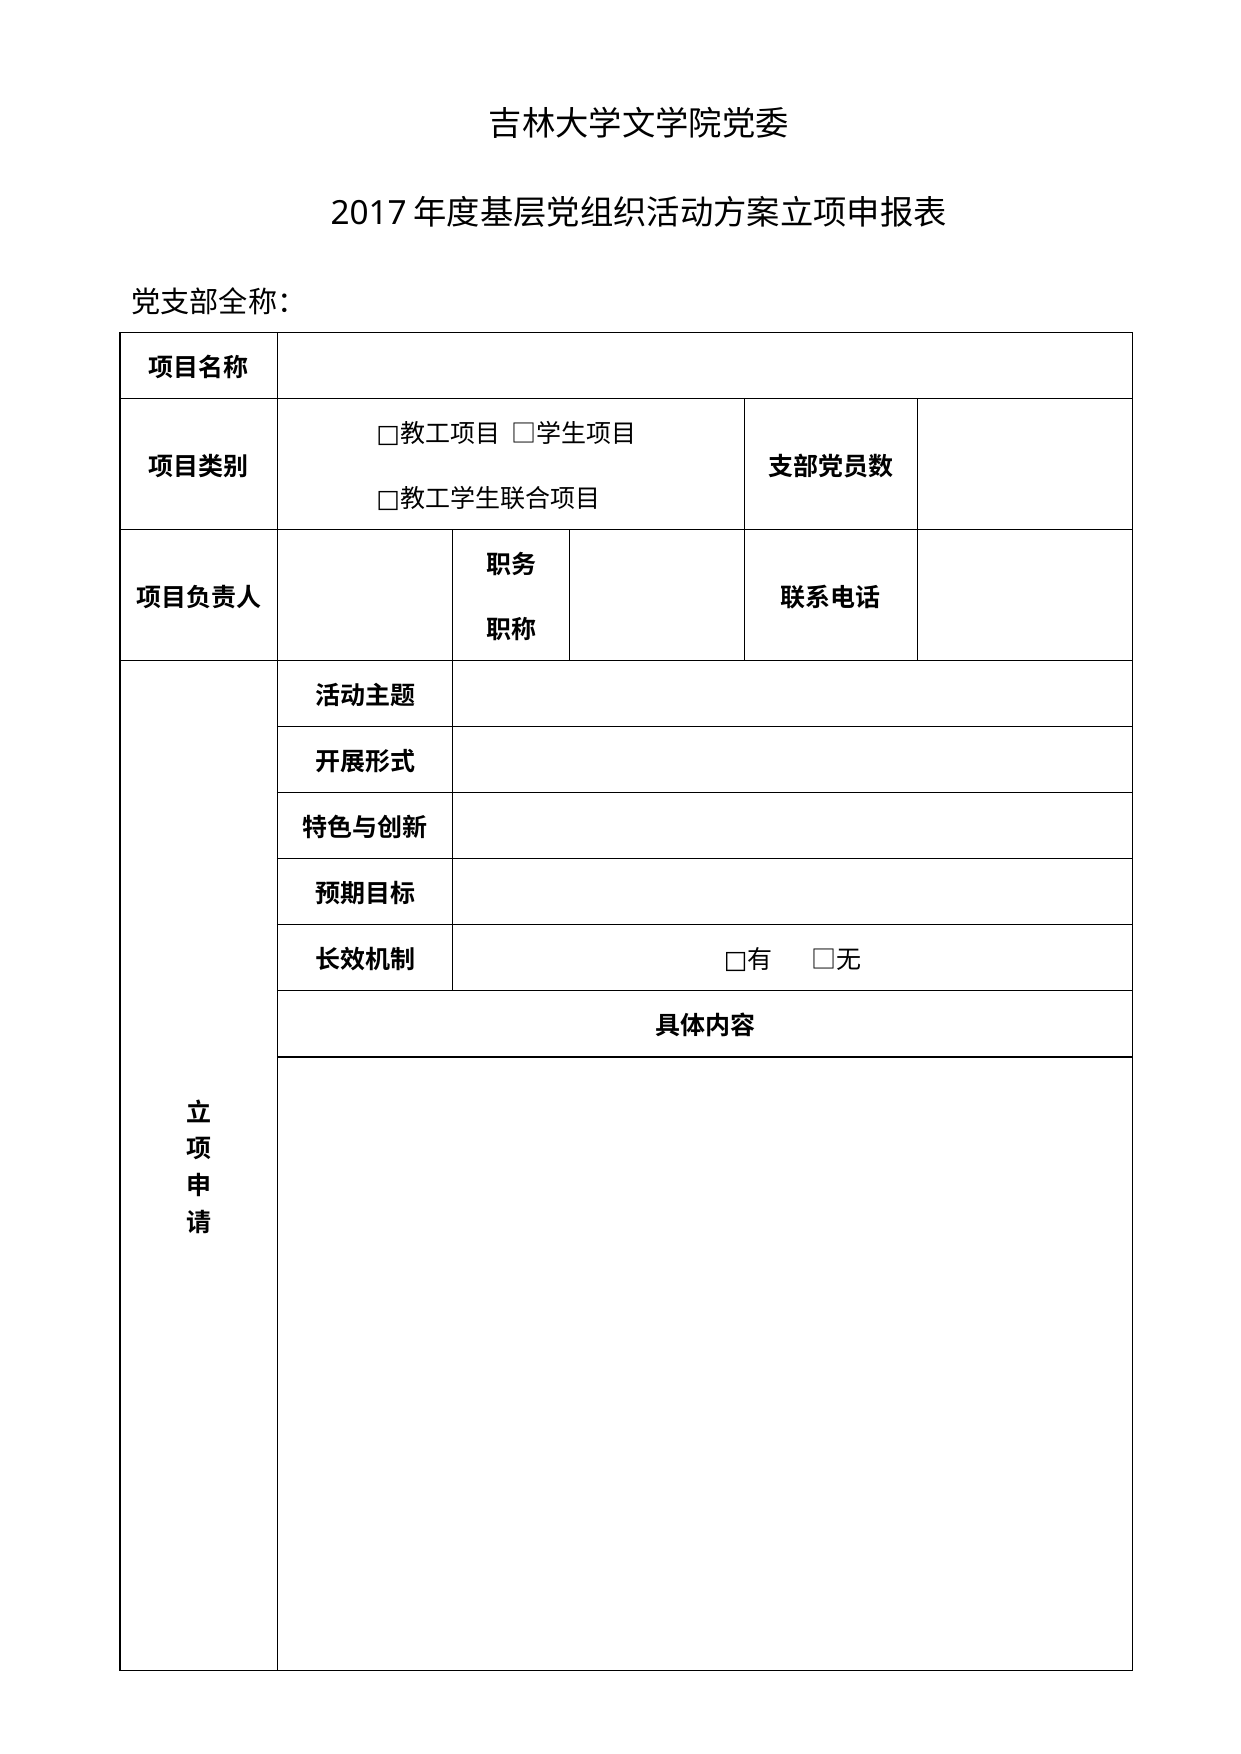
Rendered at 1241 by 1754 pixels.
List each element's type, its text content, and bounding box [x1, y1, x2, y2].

text 党支部全称： [131, 267, 1093, 332]
table_cell [278, 530, 452, 660]
table_cell 立 项 申 请 [121, 661, 277, 1670]
table_cell □教工项目 □学生项目 □教工学生联合项目 [278, 399, 744, 529]
table_cell [453, 661, 1132, 726]
text 吉林大学文学院党委 [131, 89, 1146, 154]
table_cell 预期目标 [278, 859, 452, 924]
table_cell 项目类别 [121, 399, 277, 529]
table_cell □有 □无 [453, 925, 1132, 990]
table_cell 开展形式 [278, 727, 452, 792]
table_cell 活动主题 [278, 661, 452, 726]
table_cell [278, 1058, 1132, 1670]
table_cell [918, 399, 1132, 529]
table_cell 具体内容 [278, 991, 1132, 1056]
table_cell 支部党员数 [745, 399, 917, 529]
table_header 项目名称 [121, 333, 277, 398]
table_cell [453, 793, 1132, 858]
table_cell [453, 859, 1132, 924]
table_cell [570, 530, 744, 660]
text 2017年度基层党组织活动方案立项申报表 [131, 178, 1146, 243]
table_header [278, 333, 1132, 398]
table_cell 特色与创新 [278, 793, 452, 858]
table_cell 职务 职称 [453, 530, 569, 660]
table_cell 长效机制 [278, 925, 452, 990]
table_cell 联系电话 [745, 530, 917, 660]
table_cell 项目负责人 [121, 530, 277, 660]
table_cell [918, 530, 1132, 660]
table_cell [453, 727, 1132, 792]
